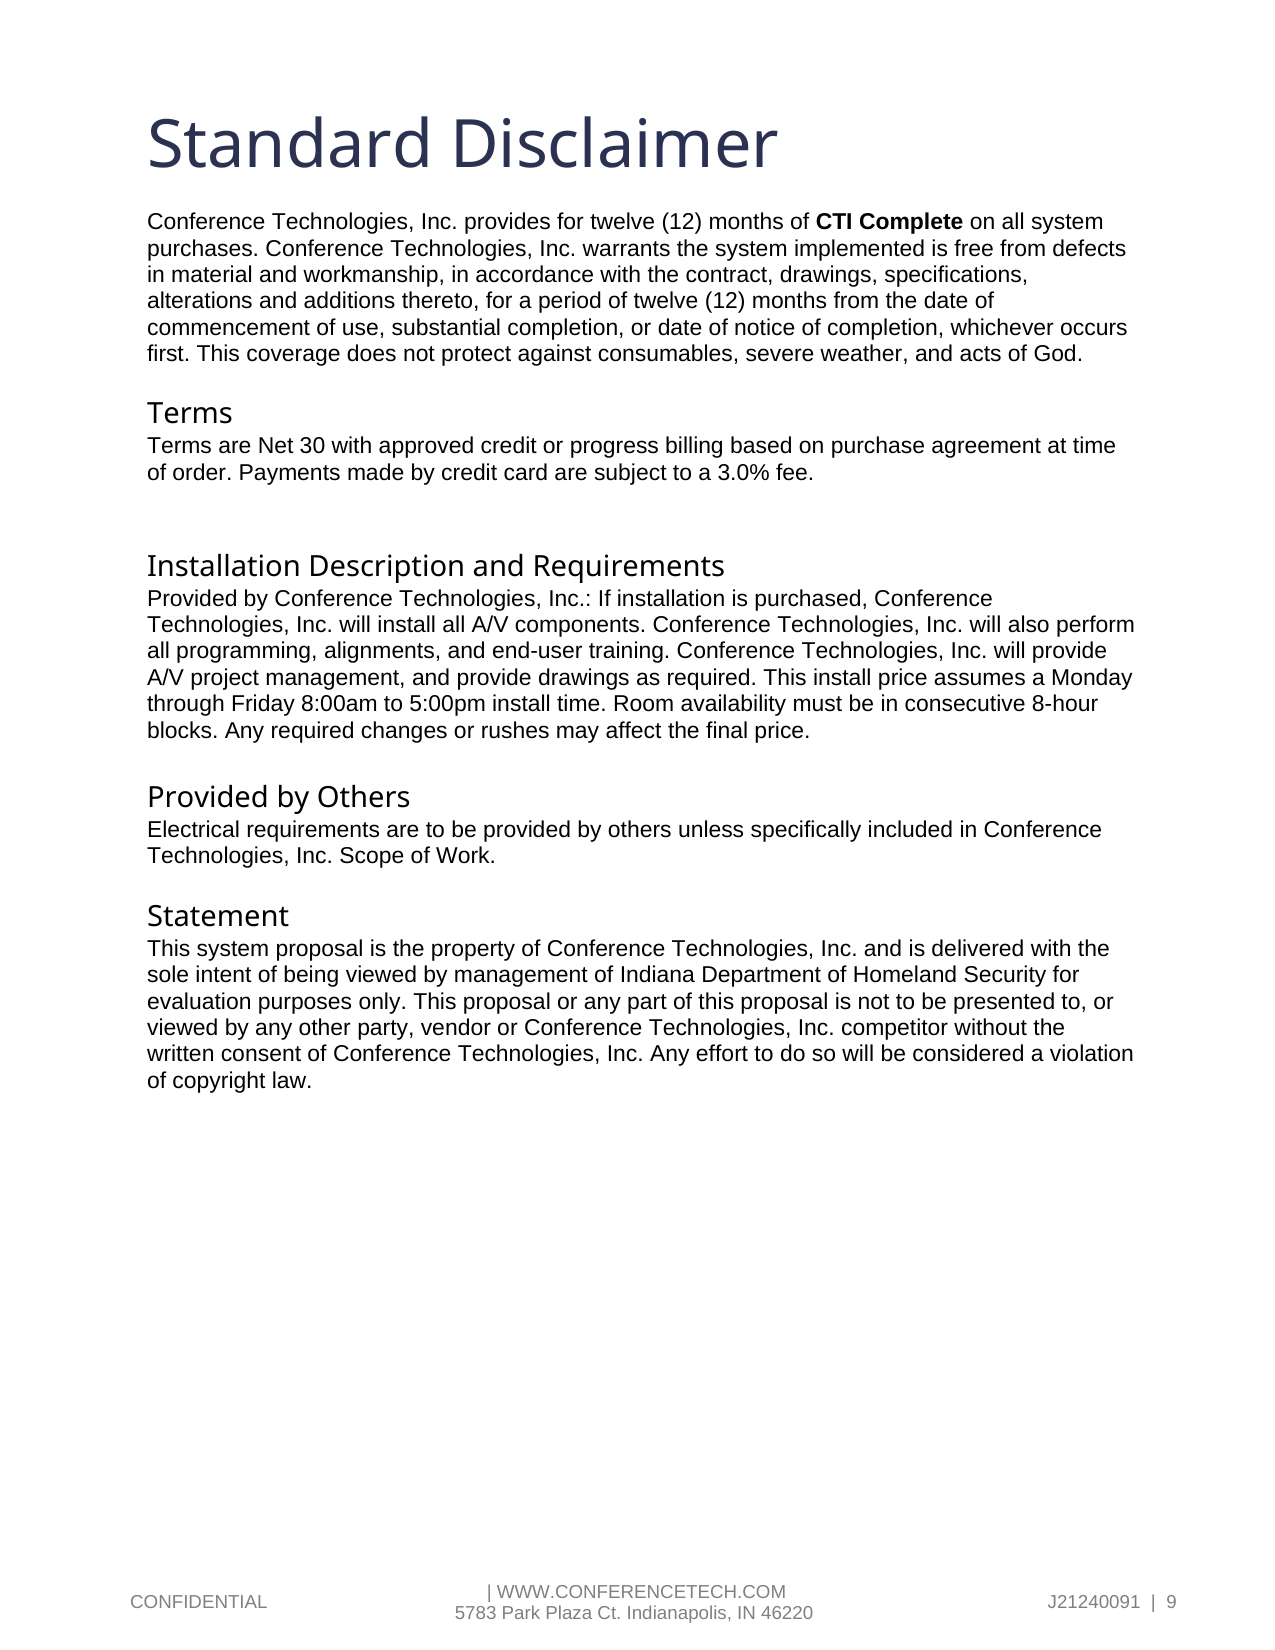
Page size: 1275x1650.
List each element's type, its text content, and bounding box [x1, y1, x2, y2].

text Statement [147, 895, 1137, 935]
text Installation Description and Requirements [147, 545, 1137, 585]
text Conference Technologies, Inc. provides for twelve (12) months of CTI Complete on all system purchases. Conference Technologies, Inc. warrants the system implemented is free from defects in material and workmanship, in accordance with the contract, drawings, specifications, alterations and additions thereto, for a period of twelve (12) months from the date of commencement of use, substantial completion, or date of notice of completion, whichever occurs first. This coverage does not protect against consumables, severe weather, and acts of God. [147, 208, 1137, 366]
text Terms [147, 393, 1137, 432]
text Provided by Others [147, 776, 1137, 816]
text Electrical requirements are to be provided by others unless specifically included in Conference Technologies, Inc. Scope of Work. [147, 816, 1137, 869]
text Provided by Conference Technologies, Inc.: If installation is purchased, Conference Technologies, Inc. will install all A/V components. Conference Technologies, Inc. will also perform all programming, alignments, and end-user training. Conference Technologies, Inc. will provide A/V project management, and provide drawings as required. This install price assumes a Monday through Friday 8:00am to 5:00pm install time. Room availability must be in consecutive 8-hour blocks. Any required changes or rushes may affect the final price. [147, 585, 1137, 743]
text Terms are Net 30 with approved credit or progress billing based on purchase agreement at time of order. Payments made by credit card are subject to a 3.0% fee. [147, 432, 1137, 485]
text This system proposal is the property of Conference Technologies, Inc. and is delivered with the sole intent of being viewed by management of Indiana Department of Homeland Security for evaluation purposes only. This proposal or any part of this proposal is not to be presented to, or viewed by any other party, vendor or Conference Technologies, Inc. competitor without the written consent of Conference Technologies, Inc. Any effort to do so will be considered a violation of copyright law. [147, 935, 1137, 1093]
text Standard Disclaimer [147, 96, 1137, 187]
